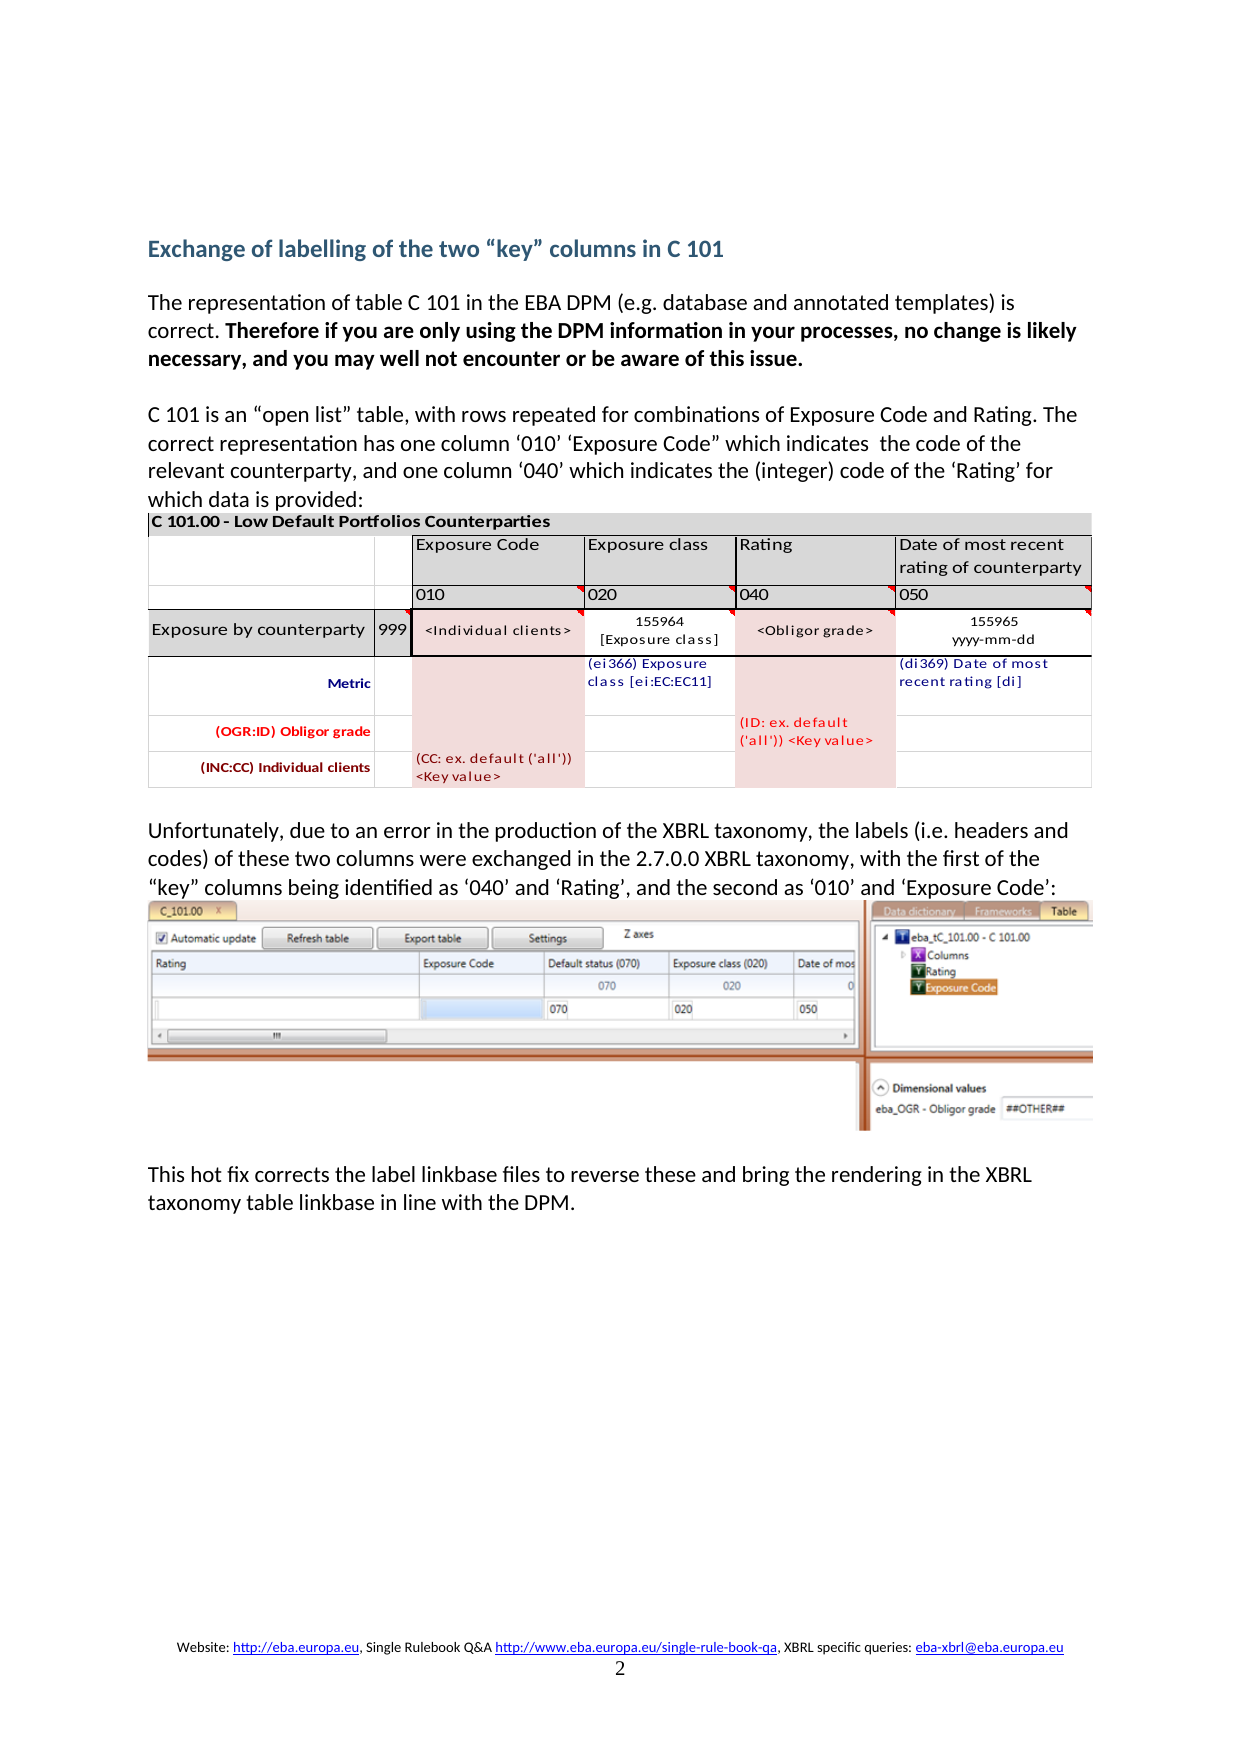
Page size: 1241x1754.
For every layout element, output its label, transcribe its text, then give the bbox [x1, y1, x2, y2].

title Exchange of labelling of the two “key” columns in C 101 [148, 233, 1093, 263]
text Unfortunately, due to an error in the production of the XBRL taxonomy, the labels (i.e. headers and codes) of these two columns were exchanged in the 2.7.0.0 XBRL taxonomy, with the first of the “key” columns being identified as ‘040’ and ‘Rating’, and the second as ‘010’ and ‘Exposure Code’: [148, 817, 1093, 900]
text C 101 is an “open list” table, with rows repeated for combinations of Exposure Code and Rating. The correct representation has one column ‘010’ ‘Exposure Code” which indicates the code of the relevant counterparty, and one column ‘040’ which indicates the (integer) code of the ‘Rating’ for which data is provided: [148, 401, 1093, 513]
text This hot fix corrects the label linkbase files to reverse these and bring the rendering in the XBRL taxonomy table linkbase in line with the DPM. [148, 1160, 1093, 1216]
picture [147, 900, 1093, 1133]
text The representation of table C 101 in the EBA DPM (e.g. database and annotated templates) is correct. Therefore if you are only using the DPM information in your processes, no change is likely necessary, and you may well not encounter or be aware of this issue. [148, 288, 1093, 373]
